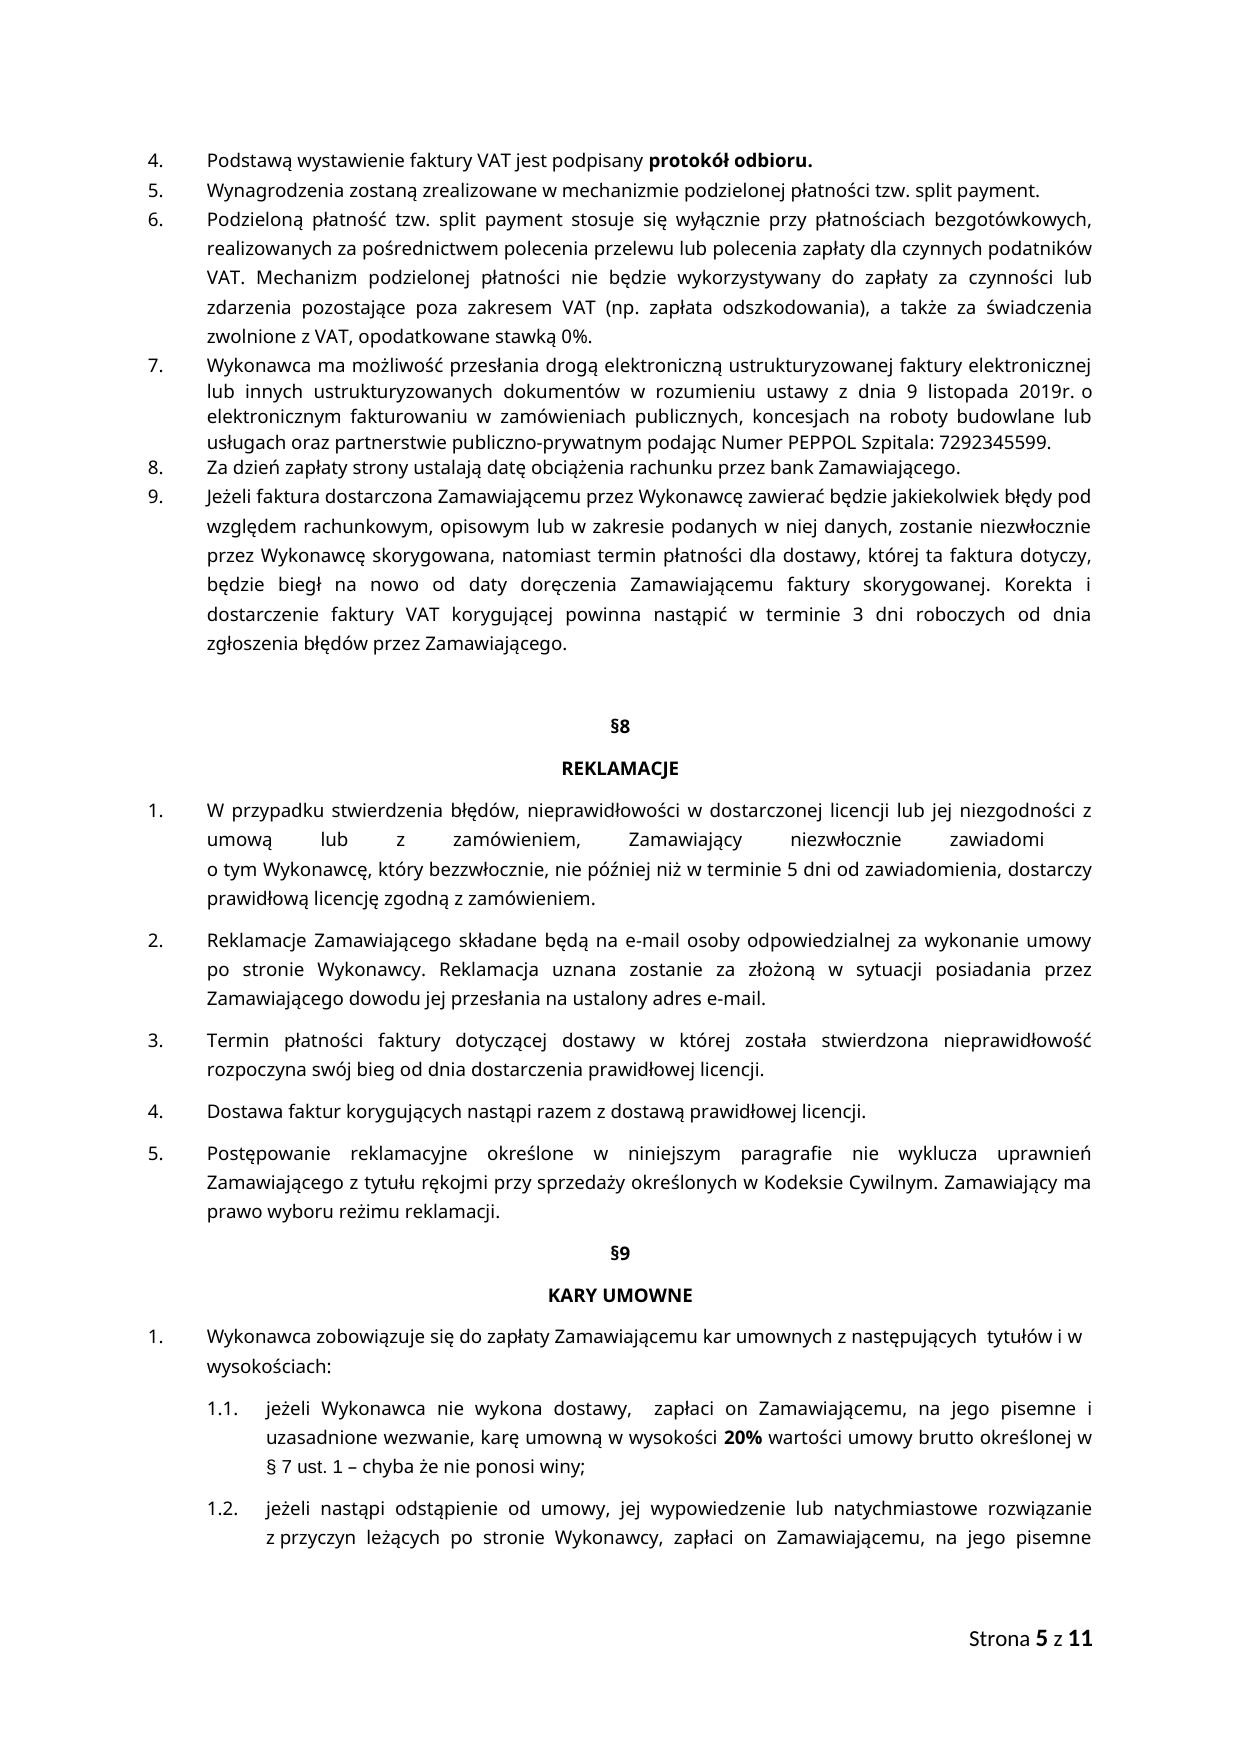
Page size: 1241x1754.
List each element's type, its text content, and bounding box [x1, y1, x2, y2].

text 5. Postępowanie reklamacyjne określone w niniejszym paragrafie nie wyklucza uprawnień Zamawiającego z tytułu rękojmi przy sprzedaży określonych w Kodeksie Cywilnym. Zamawiający ma prawo wyboru reżimu reklamacji. [148, 1140, 1093, 1224]
list jeżeli Wykonawca nie wykona dostawy, zapłaci on Zamawiającemu, na jego pisemne i uzasadnione wezwanie, karę umowną w wysokości 20% wartości umowy brutto określonej w § 7 ust. 1 – chyba że nie ponosi winy; [207, 1395, 1093, 1479]
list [207, 1495, 1093, 1550]
text 4. Dostawa faktur korygujących nastąpi razem z dostawą prawidłowej licencji. [148, 1098, 1093, 1124]
text KARY UMOWNE [148, 1282, 1093, 1308]
text §8 [148, 714, 1093, 739]
list Jeżeli faktura dostarczona Zamawiającemu przez Wykonawcę zawierać będzie jakiekolwiek błędy pod względem rachunkowym, opisowym lub w zakresie podanych w niej danych, zostanie niezwłocznie przez Wykonawcę skorygowana, natomiast termin płatności dla dostawy, której ta faktura dotyczy, będzie biegł na nowo od daty doręczenia Zamawiającemu faktury skorygowanej. Korekta i dostarczenie faktury VAT korygującej powinna nastąpić w terminie 3 dni roboczych od dnia zgłoszenia błędów przez Zamawiającego. [148, 484, 1093, 656]
list Wykonawca zobowiązuje się do zapłaty Zamawiającemu kar umownych z następujących tytułów i w wysokościach: [148, 1324, 1093, 1379]
text 1. W przypadku stwierdzenia błędów, nieprawidłowości w dostarczonej licencji lub jej niezgodności z umową lub z zamówieniem, Zamawiający niezwłocznie zawiadomi o tym Wykonawcę, który bezzwłocznie, nie później niż w terminie 5 dni od zawiadomienia, dostarczy prawidłową licencję zgodną z zamówieniem. [148, 797, 1093, 911]
list Wynagrodzenia zostaną zrealizowane w mechanizmie podzielonej płatności tzw. split payment. [148, 177, 1093, 202]
list Podstawą wystawienie faktury VAT jest podpisany protokół odbioru. [148, 148, 1093, 173]
text 2. Reklamacje Zamawiającego składane będą na e-mail osoby odpowiedzialnej za wykonanie umowy po stronie Wykonawcy. Reklamacja uznana zostanie za złożoną w sytuacji posiadania przez Zamawiającego dowodu jej przesłania na ustalony adres e-mail. [148, 927, 1093, 1011]
text REKLAMACJE [148, 756, 1093, 781]
text §9 [148, 1240, 1093, 1266]
list Za dzień zapłaty strony ustalają datę obciążenia rachunku przez bank Zamawiającego. [148, 454, 1093, 480]
text 3. Termin płatności faktury dotyczącej dostawy w której została stwierdzona nieprawidłowość rozpoczyna swój bieg od dnia dostarczenia prawidłowej licencji. [148, 1027, 1093, 1082]
list Podzieloną płatność tzw. split payment stosuje się wyłącznie przy płatnościach bezgotówkowych, realizowanych za pośrednictwem polecenia przelewu lub polecenia zapłaty dla czynnych podatników VAT. Mechanizm podzielonej płatności nie będzie wykorzystywany do zapłaty za czynności lub zdarzenia pozostające poza zakresem VAT (np. zapłata odszkodowania), a także za świadczenia zwolnione z VAT, opodatkowane stawką 0%. [148, 206, 1093, 349]
list Wykonawca ma możliwość przesłania drogą elektroniczną ustrukturyzowanej faktury elektronicznej lub innych ustrukturyzowanych dokumentów w rozumieniu ustawy z dnia 9 listopada 2019r. o elektronicznym fakturowaniu w zamówieniach publicznych, koncesjach na roboty budowlane lub usługach oraz partnerstwie publiczno-prywatnym podając Numer PEPPOL Szpitala: 7292345599. [148, 352, 1093, 454]
